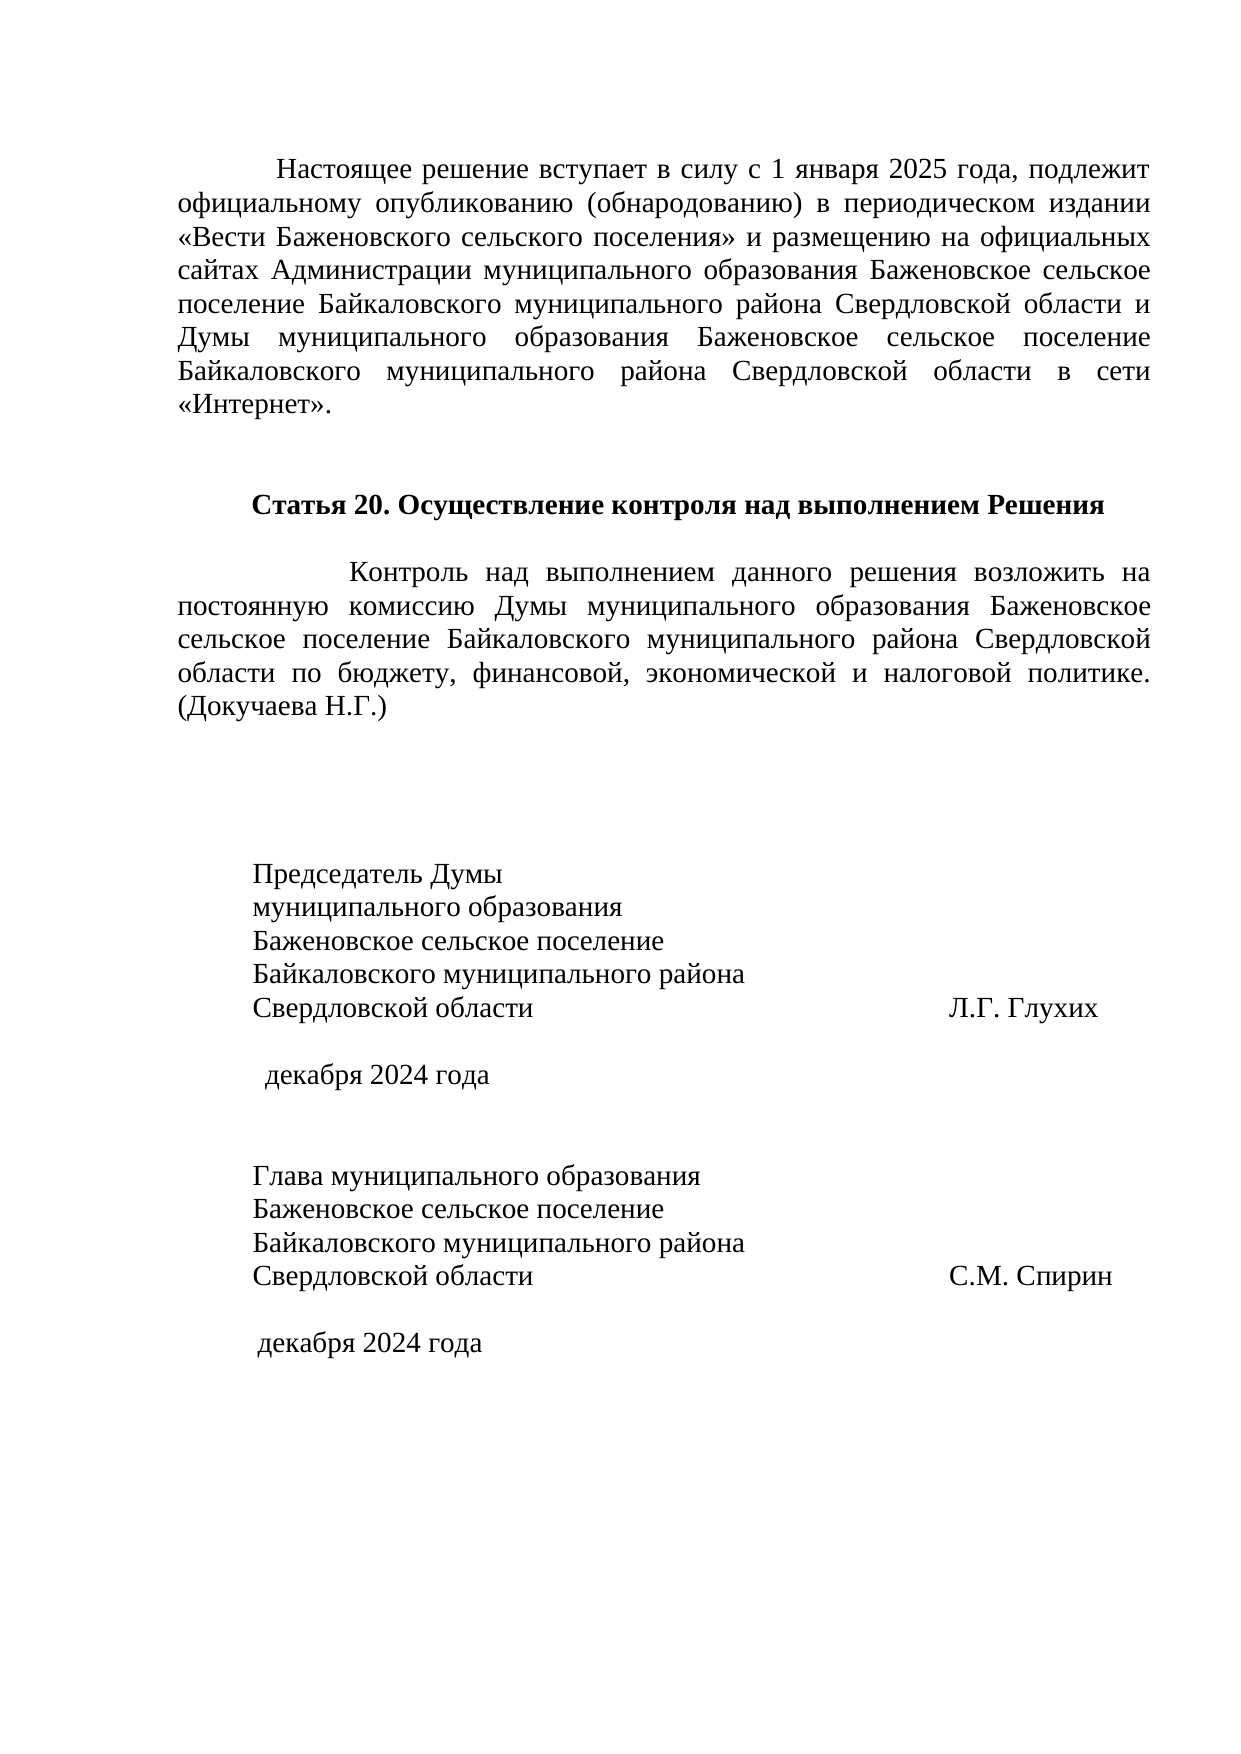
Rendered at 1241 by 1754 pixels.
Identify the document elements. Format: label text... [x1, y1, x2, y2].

text муниципального образования [177, 889, 1152, 923]
text Байкаловского муниципального района [177, 1225, 1152, 1258]
text Байкаловского муниципального района [177, 957, 1152, 990]
text Баженовское сельское поселение [177, 1191, 1152, 1225]
text декабря 2024 года [177, 1326, 1152, 1359]
text Председатель Думы [177, 856, 1152, 889]
text Статья 20. Осуществление контроля над выполнением Решения [177, 487, 1152, 521]
text Свердловской области Л.Г. Глухих [177, 990, 1152, 1024]
text Свердловской области С.М. Спирин [177, 1258, 1152, 1292]
text Контроль над выполнением данного решения возложить на постоянную комиссию Думы муниципального образования Баженовское сельское поселение Байкаловского муниципального района Свердловской области по бюджету, финансовой, экономической и налоговой политике. (Докучаева Н.Г.) [177, 554, 1152, 722]
text Настоящее решение вступает в силу с 1 января 2025 года, подлежит официальному опубликованию (обнародованию) в периодическом издании «Вести Баженовского сельского поселения» и размещению на официальных сайтах Администрации муниципального образования Баженовское сельское поселение Байкаловского муниципального района Свердловской области и Думы муниципального образования Баженовское сельское поселение Байкаловского муниципального района Свердловской области в сети «Интернет». [177, 152, 1152, 420]
text Глава муниципального образования [177, 1158, 1152, 1191]
text декабря 2024 года [177, 1057, 1152, 1091]
text Баженовское сельское поселение [177, 923, 1152, 957]
